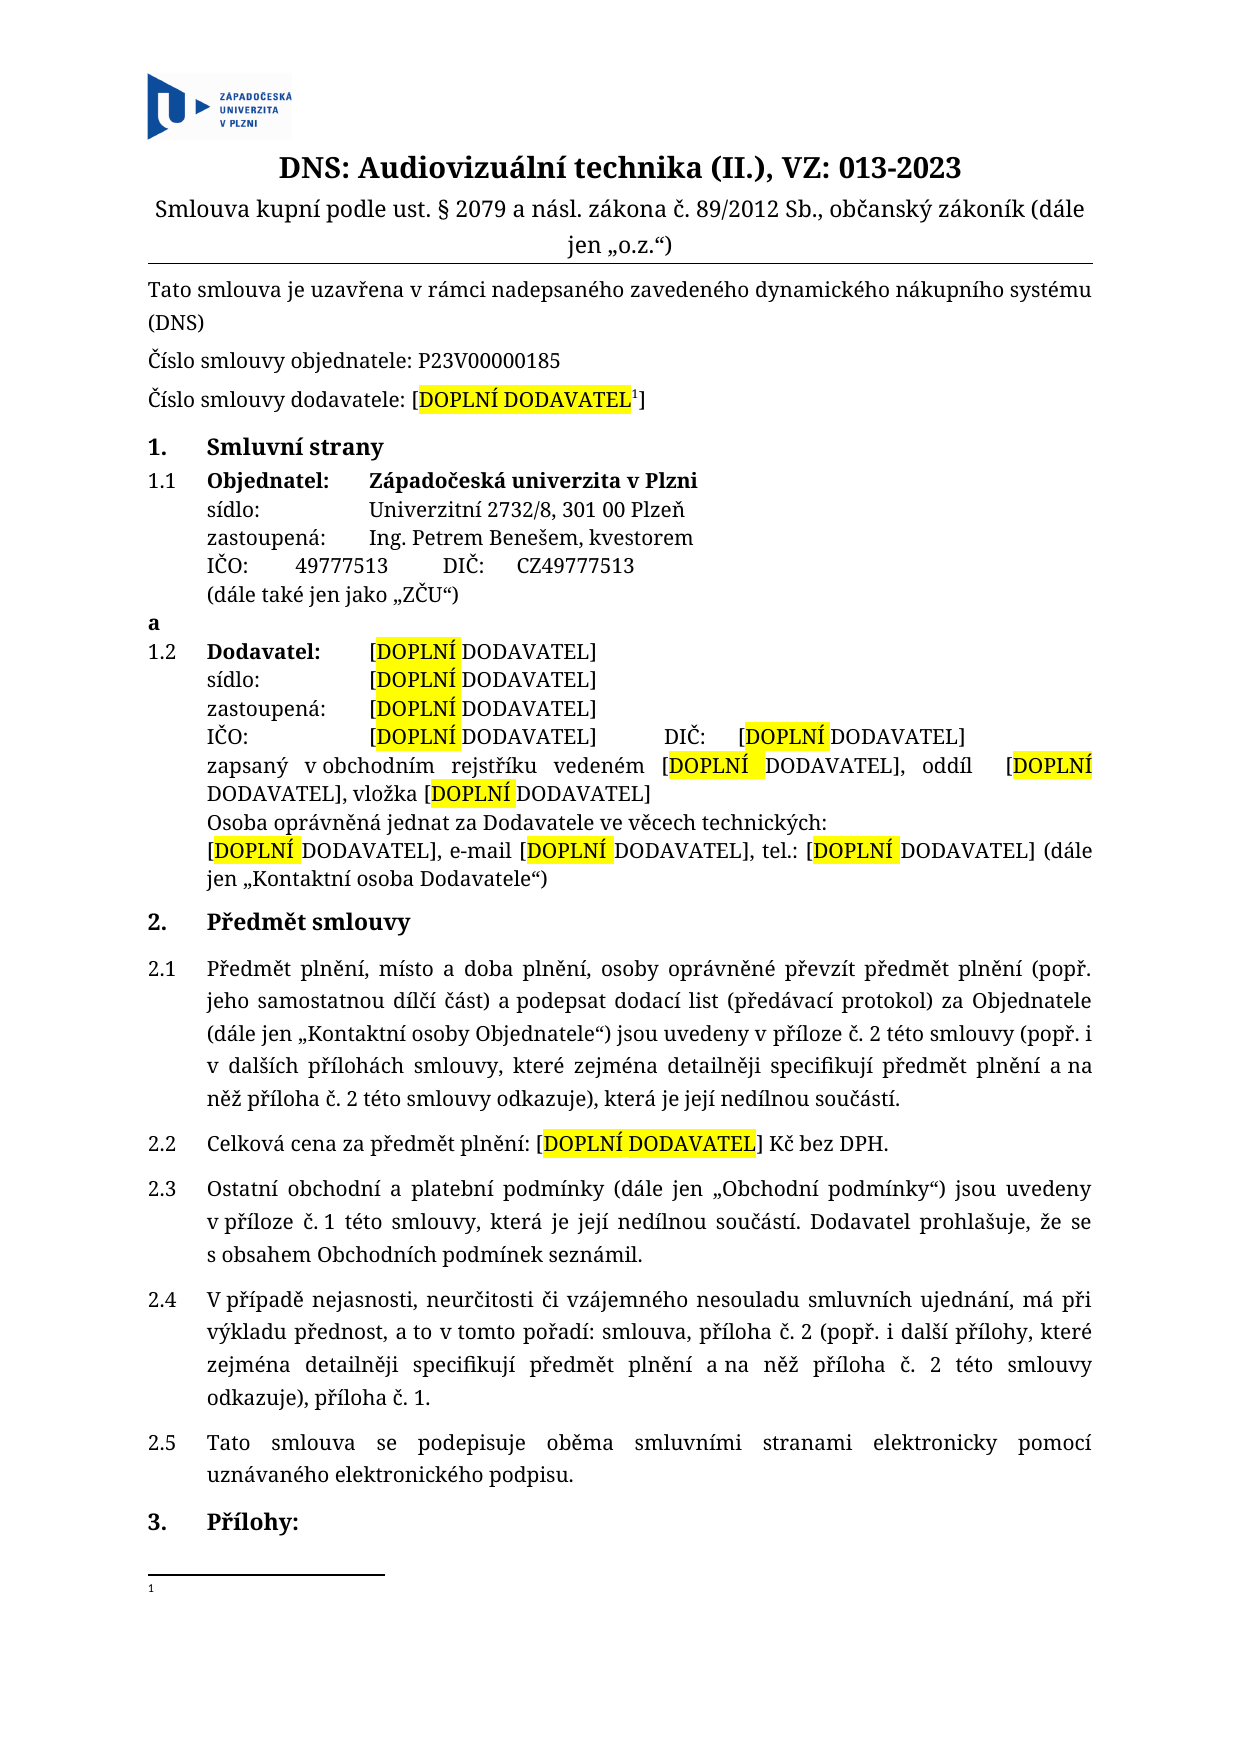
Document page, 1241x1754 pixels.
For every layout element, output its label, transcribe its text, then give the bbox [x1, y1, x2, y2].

text Číslo smlouvy dodavatele: [DOPLNÍ DODAVATEL] [631, 385, 1093, 414]
text (dále také jen jako „ZČU“) [207, 580, 1093, 608]
text zastoupená: [DOPLNÍ DODAVATEL] [207, 694, 376, 722]
text IČO: [DOPLNÍ DODAVATEL] DIČ: [DOPLNÍ DODAVATEL] [830, 722, 1093, 751]
list Předmět smlouvy [148, 905, 1093, 937]
text Číslo smlouvy objednatele: P23V00000185 [148, 346, 1093, 375]
text Tato smlouva je uzavřena v rámci nadepsaného zavedeného dynamického nákupního systému (DNS) [148, 275, 1093, 336]
list V případě nejasnosti, neurčitosti či vzájemného nesouladu smluvních ujednání, má při výkladu přednost, a to v tomto pořadí: smlouva, příloha č. 2 (popř. i další přílohy, které zejména detailněji specifikují předmět plnění a na něž příloha č. 2 této smlouvy odkazuje), příloha č. 1. [148, 1285, 1093, 1411]
text zastoupená: Ing. Petrem Benešem, kvestorem [207, 523, 1093, 552]
text Smlouva kupní podle ust. § 2079 a násl. zákona č. 89/2012 Sb., občanský zákoník (dále jen „o.z.“) [148, 193, 1093, 263]
text sídlo: [DOPLNÍ DODAVATEL] [461, 665, 1093, 694]
text zapsaný v obchodním rejstříku vedeném [DOPLNÍ DODAVATEL], oddíl [DOPLNÍ DODAVATEL], vložka [DOPLNÍ DODAVATEL] [207, 751, 1093, 808]
list Dodavatel: [DOPLNÍ DODAVATEL] [148, 637, 376, 665]
list Objednatel: Západočeská univerzita v Plzni [148, 466, 1093, 495]
list Dodavatel: [DOPLNÍ DODAVATEL] [461, 637, 1093, 665]
text IČO: 49777513 DIČ: CZ49777513 [207, 552, 1093, 580]
list Předmět plnění, místo a doba plnění, osoby oprávněné převzít předmět plnění (popř. jeho samostatnou dílčí část) a podepsat dodací list (předávací protokol) za Objednatele (dále jen „Kontaktní osoby Objednatele“) jsou uvedeny v příloze č. 2 této smlouvy (popř. i v dalších přílohách smlouvy, které zejména detailněji specifikují předmět plnění a na něž příloha č. 2 této smlouvy odkazuje), která je její nedílnou součástí. [148, 954, 1093, 1113]
text a [148, 608, 1093, 637]
list Celková cena za předmět plnění: [DOPLNÍ DODAVATEL] Kč bez DPH. [148, 1129, 543, 1158]
list Ostatní obchodní a platební podmínky (dále jen „Obchodní podmínky“) jsou uvedeny v příloze č. 1 této smlouvy, která je její nedílnou součástí. Dodavatel prohlašuje, že se s obsahem Obchodních podmínek seznámil. [148, 1174, 1093, 1268]
text [DOPLNÍ DODAVATEL], e-mail [DOPLNÍ DODAVATEL], tel.: [DOPLNÍ DODAVATEL] (dále jen „Kontaktní osoba Dodavatele“) [207, 836, 1093, 893]
list Tato smlouva se podepisuje oběma smluvními stranami elektronicky pomocí uznávaného elektronického podpisu. [148, 1428, 1093, 1489]
text IČO: [DOPLNÍ DODAVATEL] DIČ: [DOPLNÍ DODAVATEL] [461, 722, 745, 751]
text IČO: [DOPLNÍ DODAVATEL] DIČ: [DOPLNÍ DODAVATEL] [207, 722, 376, 751]
list Celková cena za předmět plnění: [DOPLNÍ DODAVATEL] Kč bez DPH. [756, 1129, 1093, 1158]
text Číslo smlouvy dodavatele: [DOPLNÍ DODAVATEL] [148, 385, 419, 414]
list Smluvní strany [148, 430, 1093, 462]
text sídlo: Univerzitní 2732/8, 301 00 Plzeň [207, 495, 1093, 523]
text sídlo: [DOPLNÍ DODAVATEL] [207, 665, 376, 694]
text DNS: Audiovizuální technika (II.), VZ: 013-2023 [148, 148, 1093, 187]
list Přílohy: [148, 1505, 1093, 1537]
picture [147, 73, 292, 140]
text Osoba oprávněná jednat za Dodavatele ve věcech technických: [207, 808, 1093, 836]
text zastoupená: [DOPLNÍ DODAVATEL] [461, 694, 1093, 722]
